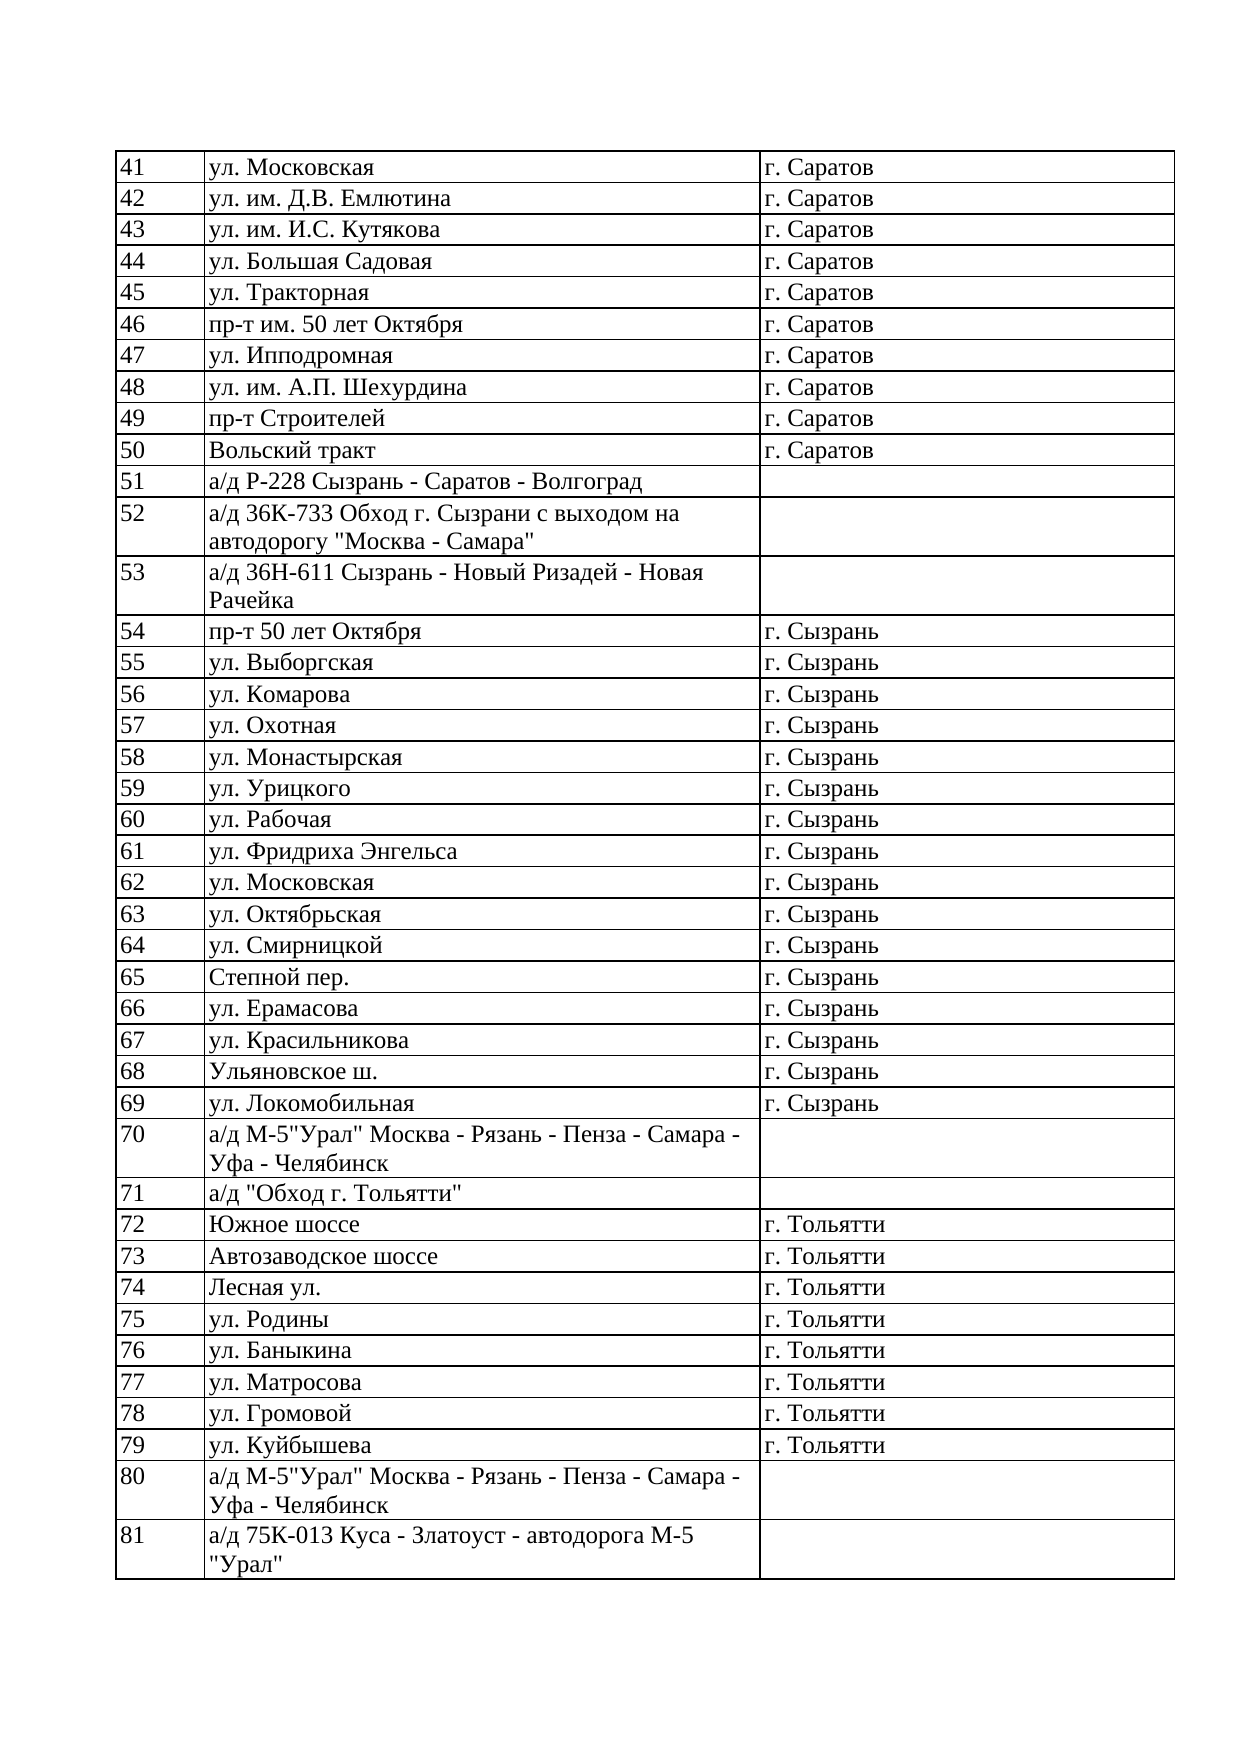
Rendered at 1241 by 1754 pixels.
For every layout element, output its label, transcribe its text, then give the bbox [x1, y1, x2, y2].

table_cell 72 [117, 1210, 204, 1239]
table_cell [761, 466, 1174, 496]
table_cell г. Сызрань [761, 710, 1174, 740]
table_cell г. Сызрань [761, 1088, 1174, 1117]
table_cell 49 [117, 403, 204, 433]
table_cell 42 [117, 183, 204, 213]
table_cell ул. им. И.С. Кутякова [205, 215, 759, 244]
table_cell ул. Ипподромная [205, 340, 759, 370]
table_cell [761, 1461, 1174, 1519]
table_cell 70 [117, 1119, 204, 1177]
table_cell 59 [117, 773, 204, 803]
table_cell г. Сызрань [761, 647, 1174, 677]
table_cell 44 [117, 246, 204, 276]
table_cell 74 [117, 1273, 204, 1302]
table_cell 47 [117, 340, 204, 370]
table_cell 45 [117, 277, 204, 307]
table_cell ул. Фридриха Энгельса [205, 836, 759, 866]
table_cell г. Сызрань [761, 836, 1174, 866]
table_cell г. Сызрань [761, 1056, 1174, 1086]
table_cell г. Саратов [761, 340, 1174, 370]
table_cell ул. Громовой [205, 1398, 759, 1428]
table_cell г. Сызрань [761, 679, 1174, 708]
table_cell г. Тольятти [761, 1304, 1174, 1334]
table_cell 41 [117, 152, 204, 181]
table_cell ул. Красильникова [205, 1025, 759, 1054]
table_cell г. Тольятти [761, 1430, 1174, 1460]
table_cell ул. Выборгская [205, 647, 759, 677]
table_cell а/д 36К-733 Обход г. Сызрани с выходом на автодорогу "Москва - Самара" [205, 498, 759, 555]
table_cell Вольский тракт [205, 435, 759, 464]
table_cell г. Саратов [761, 152, 1174, 181]
table_cell 63 [117, 899, 204, 929]
table_cell г. Сызрань [761, 930, 1174, 960]
table_cell 55 [117, 647, 204, 677]
table_cell г. Сызрань [761, 962, 1174, 992]
table_cell 77 [117, 1367, 204, 1397]
table_cell ул. Родины [205, 1304, 759, 1334]
table_cell ул. им. Д.В. Емлютина [205, 183, 759, 213]
table_cell Ульяновское ш. [205, 1056, 759, 1086]
table_cell 54 [117, 616, 204, 646]
table_cell г. Тольятти [761, 1241, 1174, 1271]
table_cell г. Тольятти [761, 1398, 1174, 1428]
table_cell г. Тольятти [761, 1367, 1174, 1397]
table_cell 65 [117, 962, 204, 992]
table_cell 79 [117, 1430, 204, 1460]
table_cell ул. Октябрьская [205, 899, 759, 929]
table_cell г. Сызрань [761, 993, 1174, 1023]
table_cell 51 [117, 466, 204, 496]
table_cell 81 [117, 1520, 204, 1578]
table_cell ул. Монастырская [205, 742, 759, 771]
table_cell ул. Матросова [205, 1367, 759, 1397]
table_cell 69 [117, 1088, 204, 1117]
table_cell 73 [117, 1241, 204, 1271]
table_cell ул. Комарова [205, 679, 759, 708]
table_cell а/д "Обход г. Тольятти" [205, 1178, 759, 1208]
table_cell а/д Р-228 Сызрань - Саратов - Волгоград [205, 466, 759, 496]
table_cell пр-т 50 лет Октября [205, 616, 759, 646]
table_cell ул. им. А.П. Шехурдина [205, 372, 759, 402]
table_cell ул. Куйбышева [205, 1430, 759, 1460]
table_cell г. Саратов [761, 215, 1174, 244]
table_cell г. Сызрань [761, 616, 1174, 646]
table_cell а/д М-5"Урал" Москва - Рязань - Пенза - Самара - Уфа - Челябинск [205, 1119, 759, 1177]
table_cell 67 [117, 1025, 204, 1054]
table_cell 58 [117, 742, 204, 771]
table_cell г. Саратов [761, 403, 1174, 433]
table_cell г. Тольятти [761, 1210, 1174, 1239]
table_cell ул. Московская [205, 867, 759, 897]
table_cell 43 [117, 215, 204, 244]
table_cell г. Сызрань [761, 899, 1174, 929]
table_cell ул. Смирницкой [205, 930, 759, 960]
table_cell 71 [117, 1178, 204, 1208]
table_cell 52 [117, 498, 204, 555]
table_cell г. Сызрань [761, 805, 1174, 834]
table_cell г. Саратов [761, 183, 1174, 213]
table_cell 62 [117, 867, 204, 897]
table_cell 56 [117, 679, 204, 708]
table_cell 68 [117, 1056, 204, 1086]
table_cell г. Саратов [761, 309, 1174, 339]
table_cell [761, 557, 1174, 614]
table_cell Южное шоссе [205, 1210, 759, 1239]
table_cell [761, 1119, 1174, 1177]
table_cell а/д 75К-013 Куса - Златоуст - автодорога М-5 "Урал" [205, 1520, 759, 1578]
table_cell г. Саратов [761, 435, 1174, 464]
table_cell а/д М-5"Урал" Москва - Рязань - Пенза - Самара - Уфа - Челябинск [205, 1461, 759, 1519]
table_cell г. Тольятти [761, 1336, 1174, 1365]
table_cell пр-т Строителей [205, 403, 759, 433]
table_cell ул. Московская [205, 152, 759, 181]
table_cell г. Саратов [761, 277, 1174, 307]
table_cell г. Сызрань [761, 742, 1174, 771]
table_cell ул. Баныкина [205, 1336, 759, 1365]
table_cell ул. Урицкого [205, 773, 759, 803]
table_cell 48 [117, 372, 204, 402]
table_cell 50 [117, 435, 204, 464]
table_cell 46 [117, 309, 204, 339]
table_cell Автозаводское шоссе [205, 1241, 759, 1271]
table_cell г. Саратов [761, 372, 1174, 402]
table_cell пр-т им. 50 лет Октября [205, 309, 759, 339]
table_cell г. Саратов [761, 246, 1174, 276]
table_cell ул. Рабочая [205, 805, 759, 834]
table_cell 76 [117, 1336, 204, 1365]
table_cell [761, 498, 1174, 555]
table_cell ул. Ерамасова [205, 993, 759, 1023]
table_cell г. Сызрань [761, 1025, 1174, 1054]
table_cell ул. Охотная [205, 710, 759, 740]
table_cell г. Сызрань [761, 867, 1174, 897]
table_cell 57 [117, 710, 204, 740]
table_cell 80 [117, 1461, 204, 1519]
table_cell г. Сызрань [761, 773, 1174, 803]
table_cell Степной пер. [205, 962, 759, 992]
table_cell г. Тольятти [761, 1273, 1174, 1302]
table_cell [761, 1520, 1174, 1578]
table_cell 75 [117, 1304, 204, 1334]
table_cell ул. Локомобильная [205, 1088, 759, 1117]
table_cell 66 [117, 993, 204, 1023]
table_cell 78 [117, 1398, 204, 1428]
table_cell а/д 36Н-611 Сызрань - Новый Ризадей - Новая Рачейка [205, 557, 759, 614]
table_cell Лесная ул. [205, 1273, 759, 1302]
table_cell ул. Тракторная [205, 277, 759, 307]
table_cell 64 [117, 930, 204, 960]
table_cell 61 [117, 836, 204, 866]
table_cell 53 [117, 557, 204, 614]
table_cell [761, 1178, 1174, 1208]
table_cell 60 [117, 805, 204, 834]
table_cell ул. Большая Садовая [205, 246, 759, 276]
